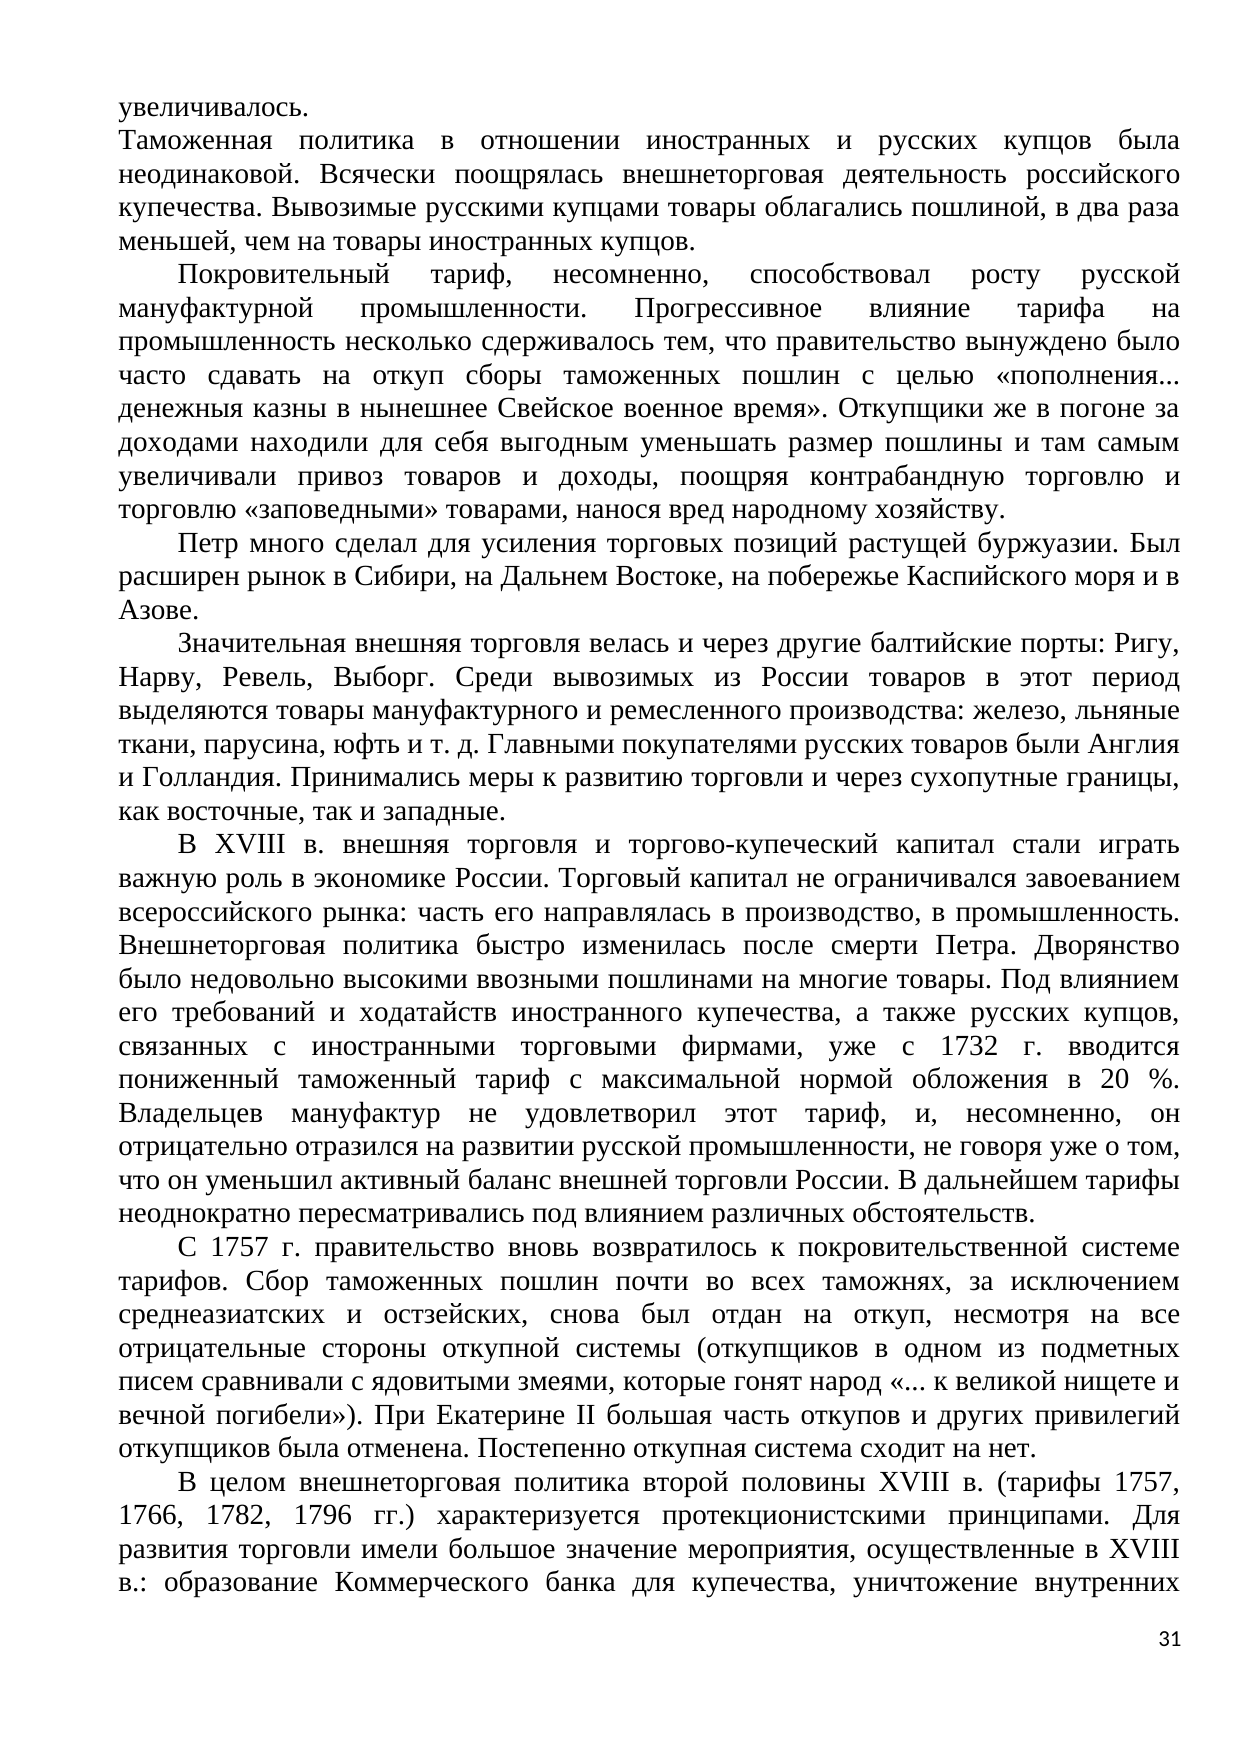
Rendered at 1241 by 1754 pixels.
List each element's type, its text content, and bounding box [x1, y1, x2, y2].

text В XVIII в. внешняя торговля и торгово-купеческий капитал стали играть важную роль в экономике России. Торговый капитал не ограничивался завоеванием всероссийского рынка: часть его направлялась в производство, в промышленность. Внешнеторговая политика быстро изменилась после смерти Петра. Дворянство было недовольно высокими ввозными пошлинами на многие товары. Под влиянием его требований и ходатайств иностранного купечества, а также русских купцов, связанных с иностранными торговыми фирмами, уже с 1732 г. вводится пониженный таможенный тариф с максимальной нормой обложения в 20 %. Владельцев мануфактур не удовлетворил этот тариф, и, несомненно, он отрицательно отразился на развитии русской промышленности, не говоря уже о том, что он уменьшил активный баланс внешней торговли России. В дальнейшем тарифы неоднократно пересматривались под влиянием различных обстоятельств. [118, 827, 1181, 1229]
text Значительная внешняя торговля велась и через другие балтийские порты: Ригу, Нарву, Ревель, Выборг. Среди вывозимых из России товаров в этот период выделяются товары мануфактурного и ремесленного производства: железо, льняные ткани, парусина, юфть и т. д. Главными покупателями русских товаров были Англия и Голландия. Принимались меры к развитию торговли и через сухопутные границы, как восточные, так и западные. [118, 625, 1181, 827]
text С 1757 г. правительство вновь возвратилось к покровительственной системе тарифов. Сбор таможенных пошлин почти во всех таможнях, за исключением среднеазиатских и остзейских, снова был отдан на откуп, несмотря на все отрицательные стороны откупной системы (откупщиков в одном из подметных писем сравнивали с ядовитыми змеями, которые гонят народ «... к великой нищете и вечной погибели»). При Екатерине II большая часть откупов и других привилегий откупщиков была отменена. Постепенно откупная система сходит на нет. [118, 1229, 1181, 1464]
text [118, 1464, 1181, 1598]
text Покровительный тариф, несомненно, способствовал росту русской мануфактурной промышленности. Прогрессивное влияние тарифа на промышленность несколько сдерживалось тем, что правительство вынуждено было часто сдавать на откуп сборы таможенных пошлин с целью «пополнения... денежныя казны в нынешнее Свейское военное время». Откупщики же в погоне за доходами находили для себя выгодным уменьшать размер пошлины и там самым увеличивали привоз товаров и доходы, поощряя контрабандную торговлю и торговлю «заповедными» товарами, нанося вред народному хозяйству. [118, 256, 1181, 525]
text Петр много сделал для усиления торговых позиций растущей буржуазии. Был расширен рынок в Сибири, на Дальнем Востоке, на побережье Каспийского моря и в Азове. [118, 525, 1181, 625]
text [118, 89, 1181, 256]
